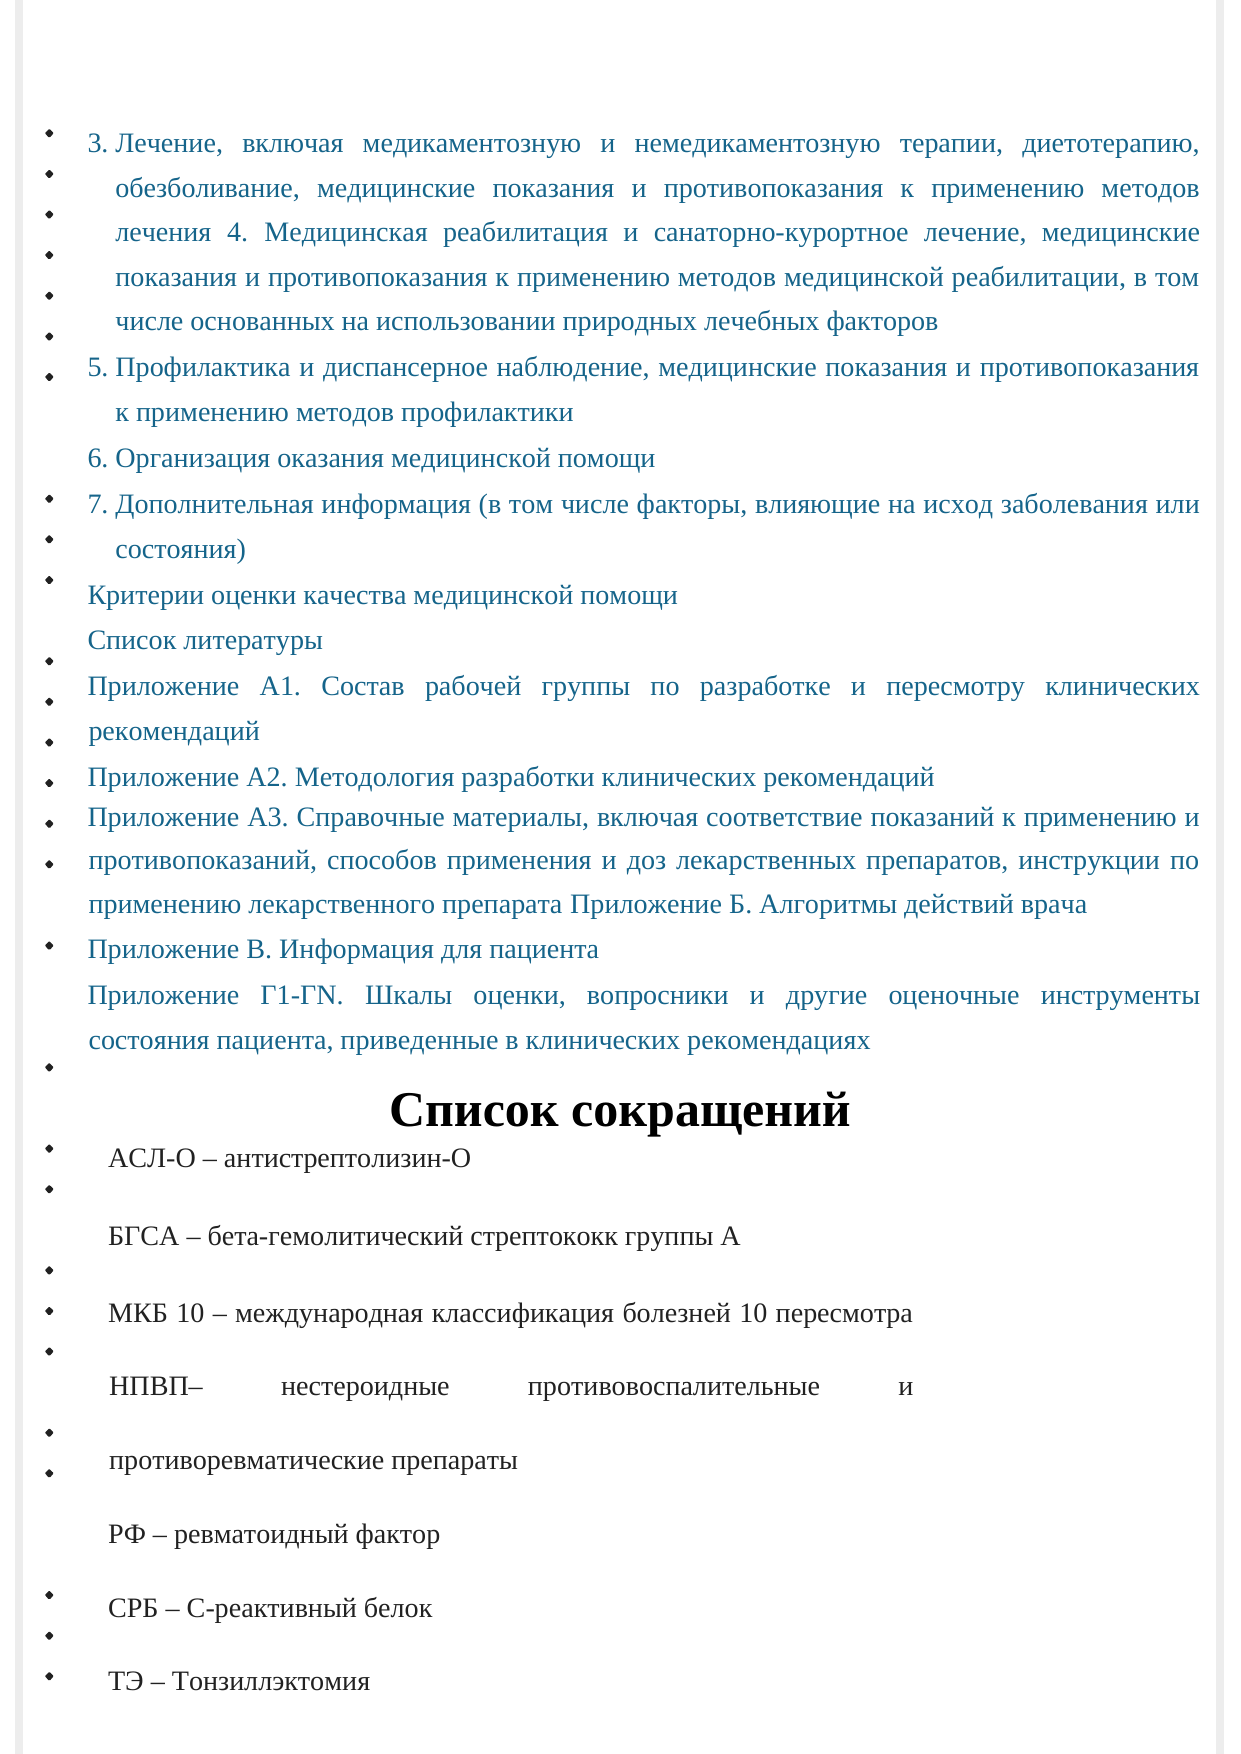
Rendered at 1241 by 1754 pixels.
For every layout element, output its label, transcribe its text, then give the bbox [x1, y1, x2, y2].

text ТЭ – Тонзиллэктомия [40, 1664, 1186, 1697]
text РФ – ревматоидный фактор [40, 1518, 1186, 1550]
list Профилактика и диспансерное наблюдение, медицинские показания и противопоказания к применению методов профилактики [23, 350, 1202, 428]
text Приложение Г1-ГN. Шкалы оценки, вопросники и другие оценочные инструменты состояния пациента, приведенные в клинических рекомендациях [23, 978, 1202, 1056]
text Приложение А2. Методология разработки клинических рекомендаций [23, 760, 1202, 793]
list Дополнительная информация (в том числе факторы, влияющие на исход заболевания или состояния) [23, 487, 1202, 564]
text Список литературы [23, 623, 1202, 656]
text АСЛ-О – антистрептолизин-О [40, 1142, 1186, 1174]
text БГСА – бета-гемолитический стрептококк группы А [40, 1219, 1186, 1251]
text СРБ – С-реактивный белок [40, 1591, 1186, 1624]
list Организация оказания медицинской помощи [23, 441, 1202, 474]
text Критерии оценки качества медицинской помощи [23, 578, 1202, 610]
text МКБ 10 – международная классификация болезней 10 пересмотра НПВП– нестероидные противовоспалительные и противоревматические препараты [40, 1296, 914, 1475]
list Лечение, включая медикаментозную и немедикаментозную терапии, диетотерапию, обезболивание, медицинские показания и противопоказания к применению методов лечения 4. Медицинская реабилитация и санаторно-курортное лечение, медицинские показания и противопоказания к применению методов медицинской реабилитации, в том числе основанных на использовании природных лечебных факторов [23, 127, 1202, 337]
text Приложение А3. Справочные материалы, включая соответствие показаний к применению и противопоказаний, способов применения и доз лекарственных препаратов, инструкции по применению лекарственного препарата Приложение Б. Алгоритмы действий врача [23, 800, 1202, 919]
subtitle Список сокращений [23, 1079, 851, 1137]
text Приложение А1. Состав рабочей группы по разработке и пересмотру клинических рекомендаций [23, 669, 1202, 747]
text Приложение В. Информация для пациента [23, 932, 1202, 965]
